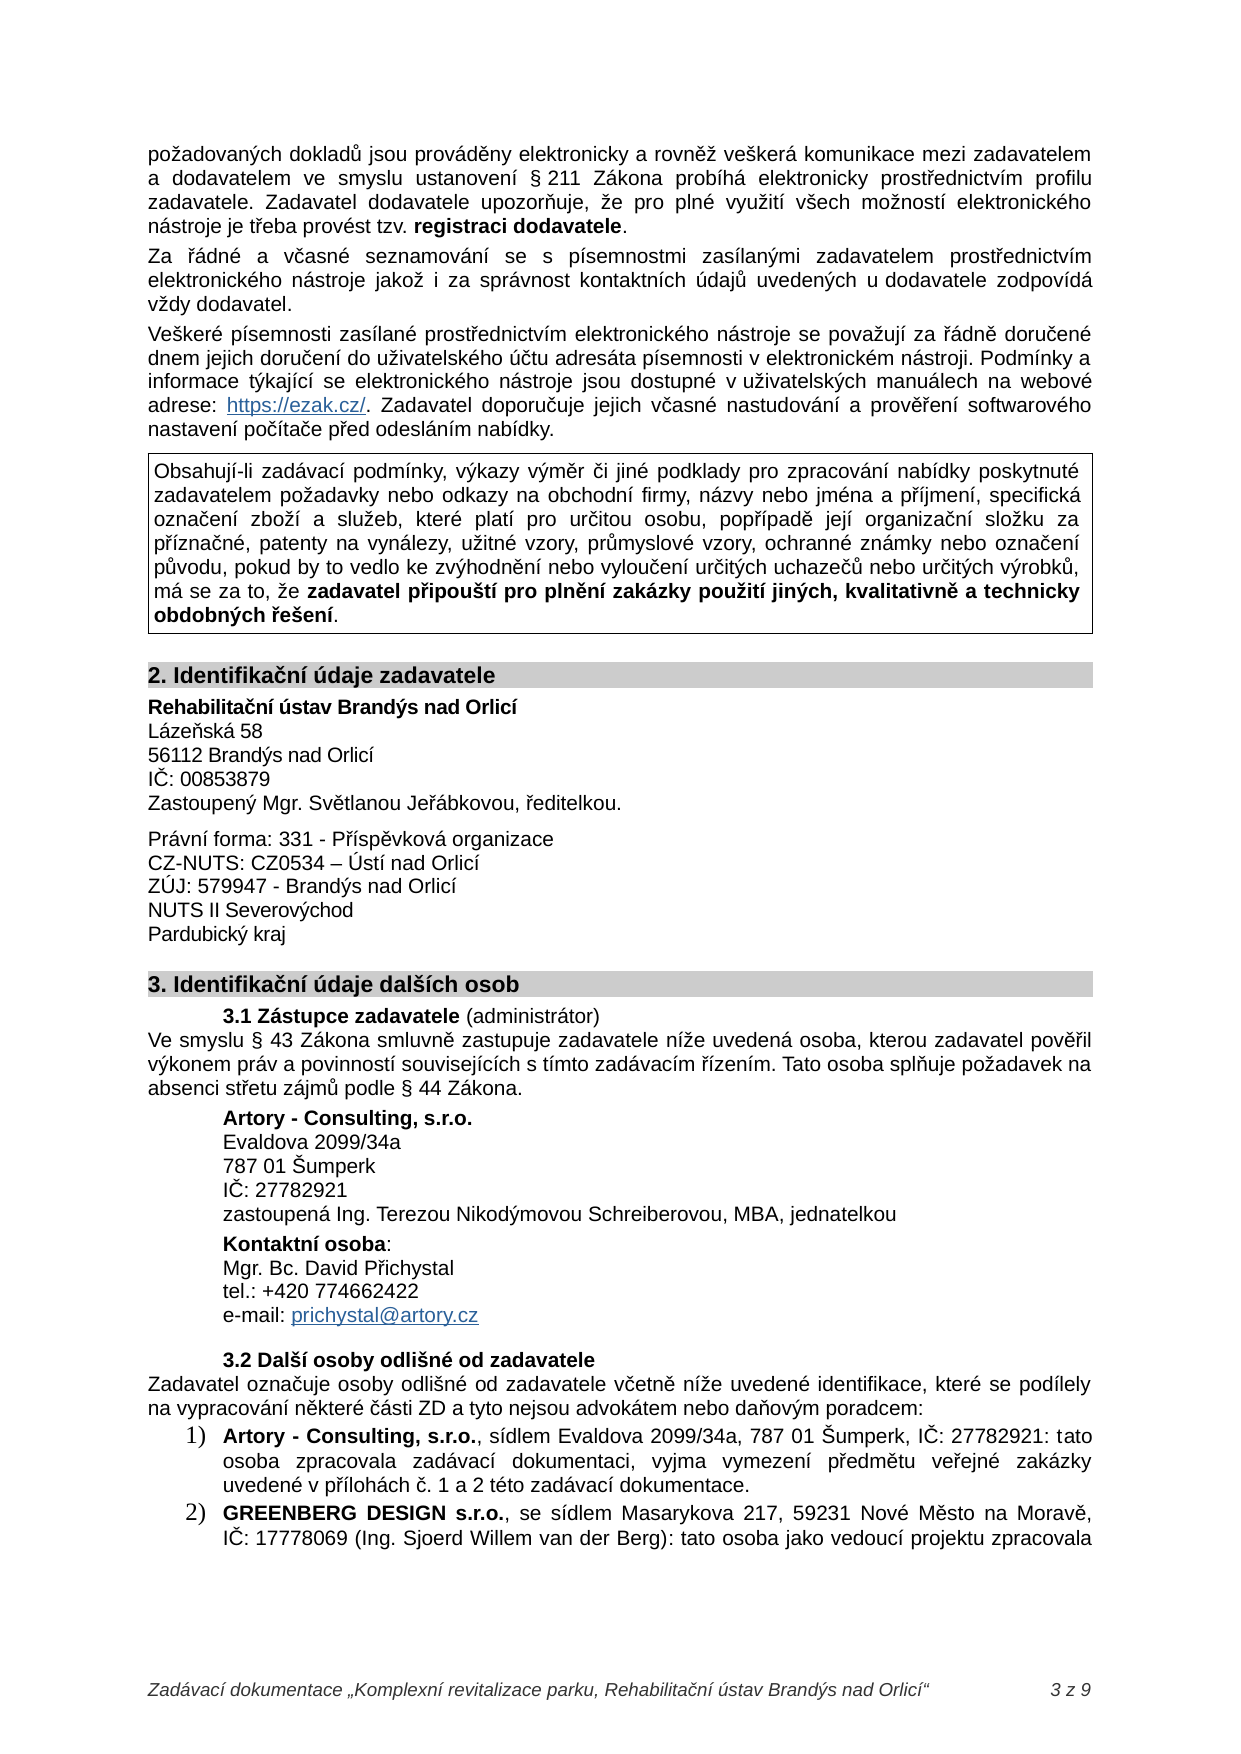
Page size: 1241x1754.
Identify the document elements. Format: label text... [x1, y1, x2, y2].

text Mgr. Bc. David Přichystal [148, 1255, 1093, 1279]
text Evaldova 2099/34a [148, 1129, 1093, 1153]
text Zadavatel označuje osoby odlišné od zadavatele včetně níže uvedené identifikace, které se podílely na vypracování některé části ZD a tyto nejsou advokátem nebo daňovým poradcem: [148, 1372, 1093, 1420]
text Právní forma: 331 - Příspěvková organizace [148, 826, 1093, 850]
text 787 01 Šumperk [148, 1153, 1093, 1177]
text tel.: +420 774662422 [148, 1279, 1093, 1303]
text Lázeňská 58 [148, 719, 1093, 743]
text e-mail: prichystal@artory.cz [148, 1303, 1093, 1327]
list Artory - Consulting, s.r.o., sídlem Evaldova 2099/34a, 787 01 Šumperk, IČ: 27782921: tato osoba zpracovala zadávací dokumentaci, vyjma vymezení předmětu veřejné zakázky uvedené v přílohách č. 1 a 2 této zadávací dokumentace. [185, 1420, 1093, 1497]
subtitle 2. Identifikační údaje zadavatele [148, 662, 1093, 688]
text Za řádné a včasné seznamování se s písemnostmi zasílanými zadavatelem prostřednictvím elektronického nástroje jakož i za správnost kontaktních údajů uvedených u dodavatele zodpovídá vždy dodavatel. [148, 243, 1093, 315]
text Ve smyslu § 43 Zákona smluvně zastupuje zadavatele níže uvedená osoba, kterou zadavatel pověřil výkonem práv a povinností souvisejících s tímto zadávacím řízením. Tato osoba splňuje požadavek na absenci střetu zájmů podle § 44 Zákona. [148, 1028, 1093, 1100]
text ZÚJ: 579947 - Brandýs nad Orlicí [148, 874, 1093, 898]
table_header Obsahují-li zadávací podmínky, výkazy výměr či jiné podklady pro zpracování nabídky poskytnuté zadavatelem požadavky nebo odkazy na obchodní firmy, názvy nebo jména a příjmení, specifická označení zboží a služeb, které platí pro určitou osobu, popřípadě její organizační složku za příznačné, patenty na vynálezy, užitné vzory, průmyslové vzory, ochranné známky nebo označení původu, pokud by to vedlo ke zvýhodnění nebo vyloučení určitých uchazečů nebo určitých výrobků, má se za to, že zadavatel připouští pro plnění zakázky použití jiných, kvalitativně a technicky obdobných řešení. [149, 454, 1092, 633]
subtitle 3. Identifikační údaje dalších osob [148, 971, 1093, 997]
text Pardubický kraj [148, 922, 1091, 946]
text CZ-NUTS: CZ0534 – Ústí nad Orlicí [148, 850, 1093, 874]
text zastoupená Ing. Terezou Nikodýmovou Schreiberovou, MBA, jednatelkou [148, 1201, 1093, 1225]
text 3.2 Další osoby odlišné od zadavatele [148, 1348, 1093, 1372]
text Kontaktní osoba: [148, 1231, 1093, 1255]
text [148, 142, 1093, 238]
text IČ: 00853879 [148, 767, 1093, 791]
text Artory - Consulting, s.r.o. [148, 1106, 1093, 1129]
text Rehabilitační ústav Brandýs nad Orlicí [148, 695, 1093, 719]
text NUTS II Severovýchod [148, 898, 1091, 922]
text Zastoupený Mgr. Světlanou Jeřábkovou, ředitelkou. [148, 791, 1093, 815]
text IČ: 27782921 [148, 1177, 1093, 1201]
text Veškeré písemnosti zasílané prostřednictvím elektronického nástroje se považují za řádně doručené dnem jejich doručení do uživatelského účtu adresáta písemnosti v elektronickém nástroji. Podmínky a informace týkající se elektronického nástroje jsou dostupné v uživatelských manuálech na webové adrese: https://ezak.cz/. Zadavatel doporučuje jejich včasné nastudování a prověření softwarového nastavení počítače před odesláním nabídky. [148, 321, 1093, 441]
text 56112 Brandýs nad Orlicí [148, 743, 1093, 767]
text 3.1 Zástupce zadavatele (administrátor) [148, 1004, 1093, 1028]
